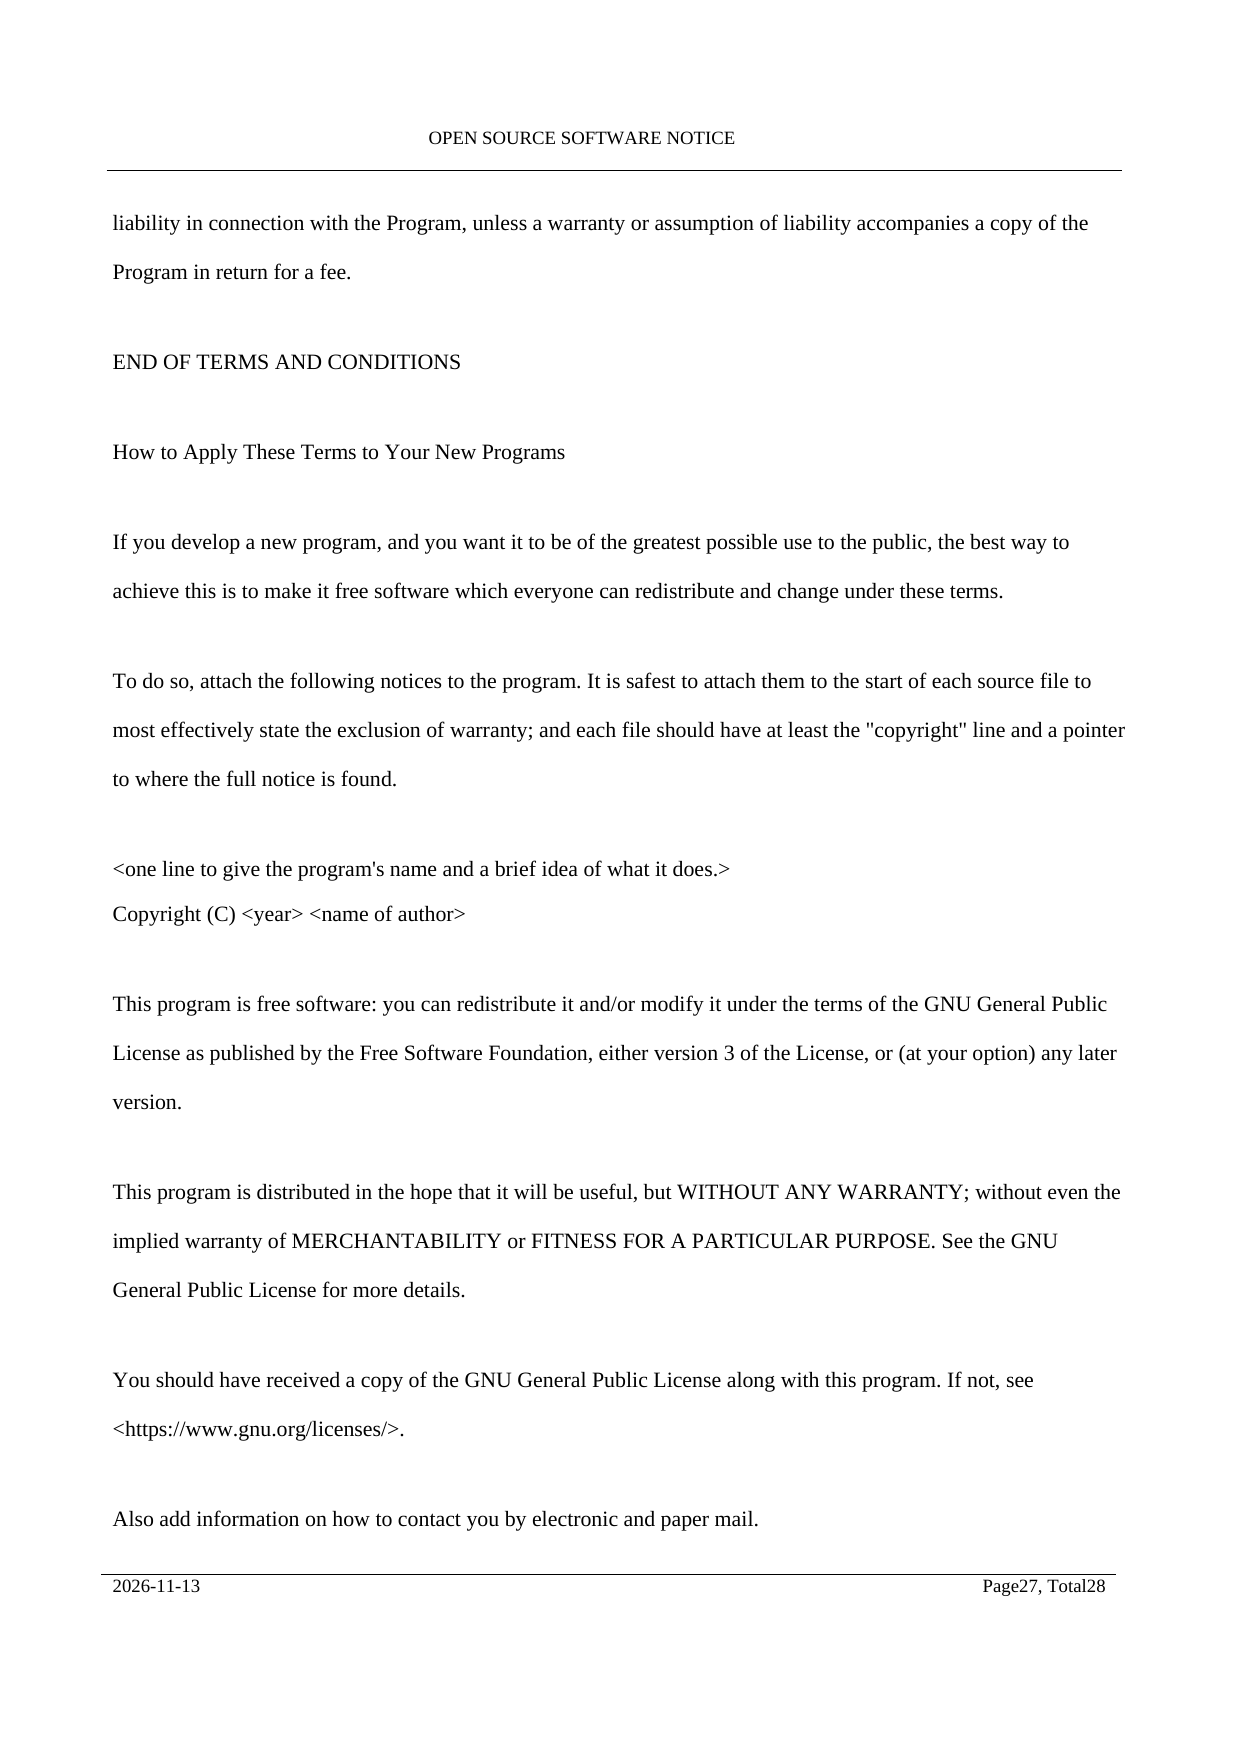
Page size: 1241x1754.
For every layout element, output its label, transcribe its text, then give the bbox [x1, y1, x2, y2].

text Copyright (C) <year> <name of author> [112, 897, 1128, 930]
text If you develop a new program, and you want it to be of the greatest possible use to the public, the best way to achieve this is to make it free software which everyone can redistribute and change under these terms. [112, 526, 1128, 607]
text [112, 206, 1128, 288]
text To do so, attach the following notices to the program. It is safest to attach them to the start of each source file to most effectively state the exclusion of warranty; and each file should have at least the "copyright" line and a pointer to where the full notice is found. [112, 665, 1128, 795]
text <one line to give the program's name and a brief idea of what it does.> [112, 852, 1128, 885]
text How to Apply These Terms to Your New Programs [112, 436, 1128, 468]
text This program is free software: you can redistribute it and/or modify it under the terms of the GNU General Public License as published by the Free Software Foundation, either version 3 of the License, or (at your option) any later version. [112, 988, 1128, 1118]
text Also add information on how to contact you by electronic and paper mail. [112, 1502, 1128, 1534]
text You should have received a copy of the GNU General Public License along with this program. If not, see <https://www.gnu.org/licenses/>. [112, 1363, 1128, 1444]
text This program is distributed in the hope that it will be useful, but WITHOUT ANY WARRANTY; without even the implied warranty of MERCHANTABILITY or FITNESS FOR A PARTICULAR PURPOSE. See the GNU General Public License for more details. [112, 1175, 1128, 1305]
text END OF TERMS AND CONDITIONS [112, 345, 1128, 378]
